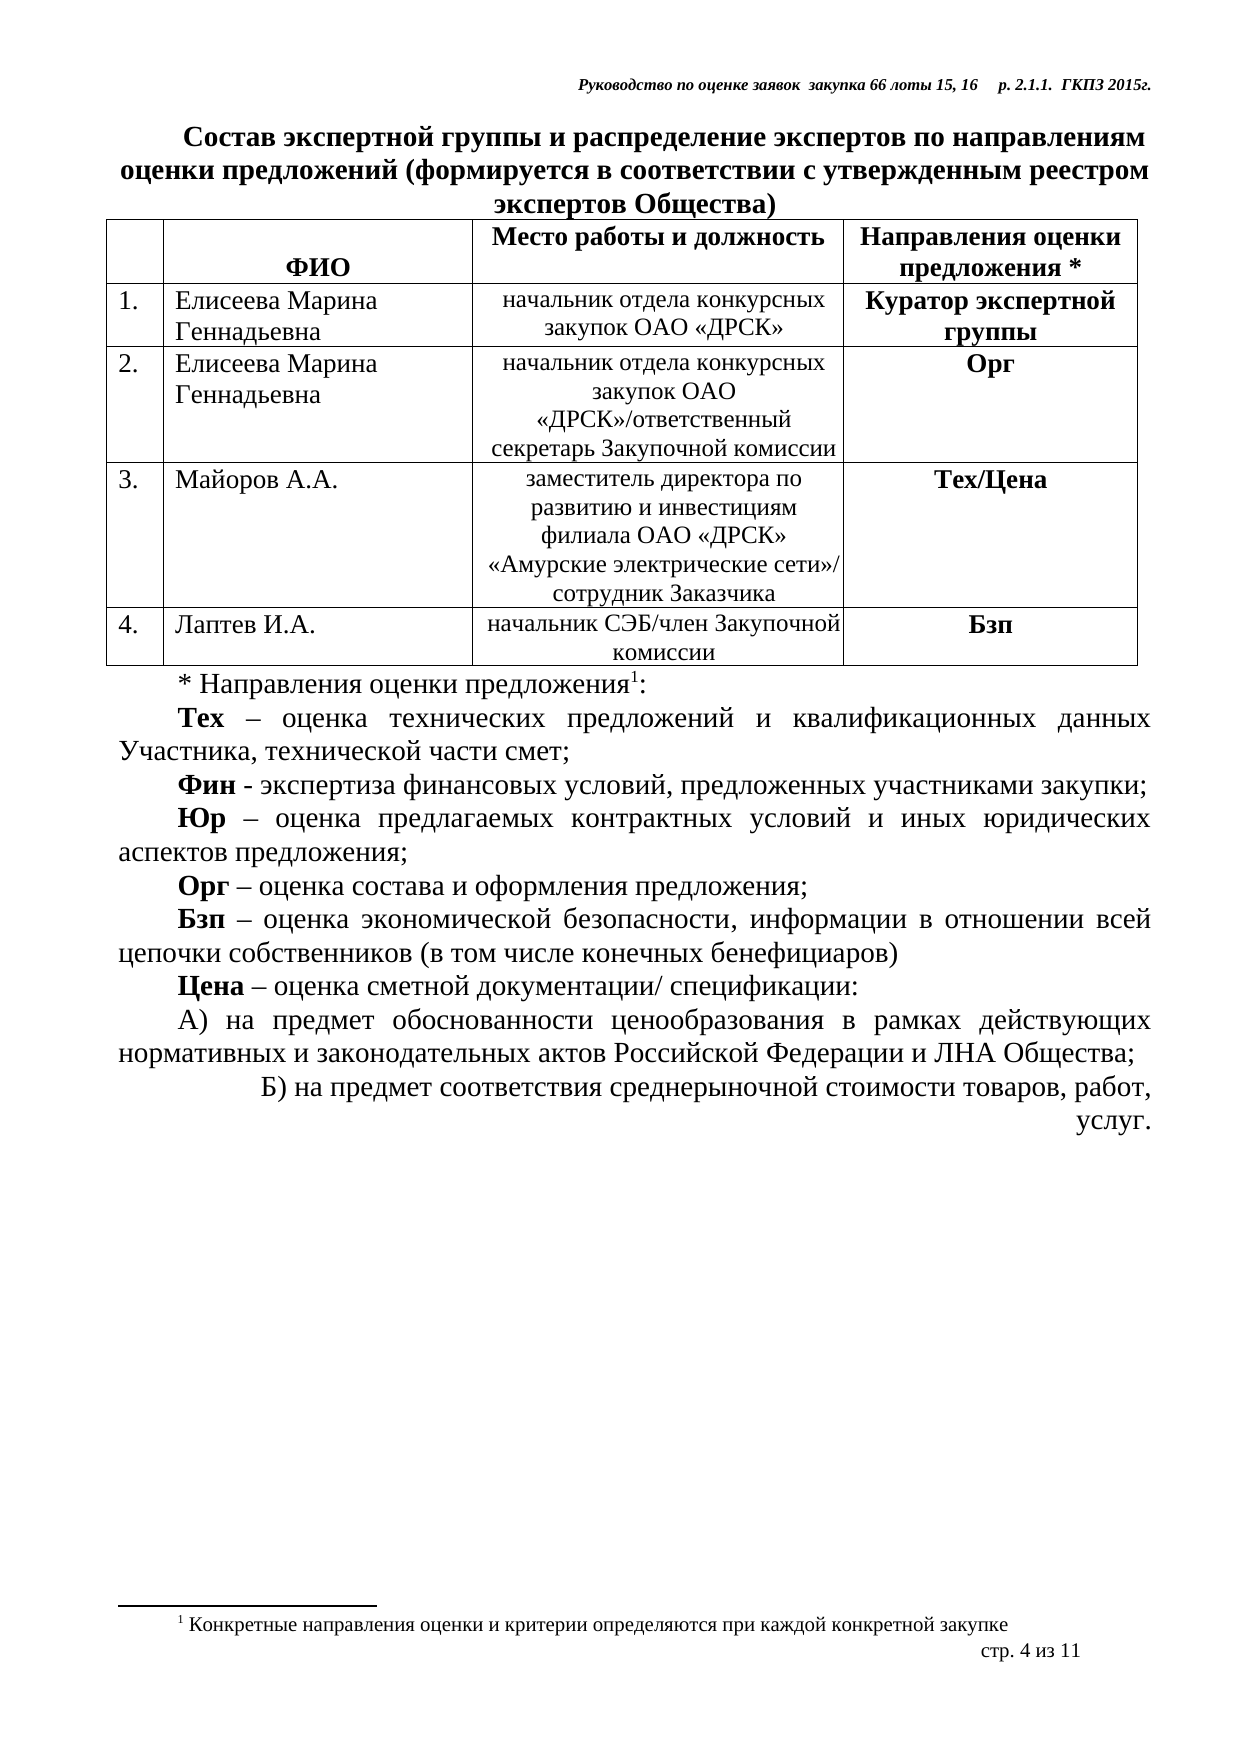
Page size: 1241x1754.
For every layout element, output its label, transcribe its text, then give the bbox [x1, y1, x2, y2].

text Бзп – оценка экономической безопасности, информации в отношении всей цепочки собственников (в том числе конечных бенефициаров) [118, 901, 1152, 968]
text Б) на предмет соответствия среднерыночной стоимости товаров, работ, услуг. Приложение № 1 [118, 1069, 1152, 1136]
table_cell Орг [844, 347, 1137, 462]
table_header ФИО [164, 220, 472, 283]
table_cell Бзп [844, 608, 1137, 665]
text Орг – оценка состава и оформления предложения; [118, 868, 1152, 901]
table_cell [107, 463, 163, 607]
table_cell Майоров А.А. [164, 463, 472, 607]
table_cell Лаптев И.А. [164, 608, 472, 665]
table_cell начальник отдела конкурсных закупок ОАО «ДРСК» [473, 284, 843, 346]
table_cell начальник СЭБ/член Закупочной комиссии [473, 608, 843, 665]
table_cell начальник отдела конкурсных закупок ОАО «ДРСК»/ответственный секретарь Закупочной комиссии [473, 347, 843, 462]
table_cell Тех/Цена [844, 463, 1137, 607]
text * Направления оценки предложения: [118, 666, 1152, 700]
table_cell [107, 347, 163, 462]
text Фин - экспертиза финансовых условий, предложенных участниками закупки; [118, 767, 1152, 801]
table_header Направления оценки предложения * [844, 220, 1137, 283]
table_cell Куратор экспертной группы [844, 284, 1137, 346]
table_header [107, 220, 163, 283]
text Юр – оценка предлагаемых контрактных условий и иных юридических аспектов предложения; [118, 801, 1152, 868]
table_cell Елисеева Марина Геннадьевна [164, 284, 472, 346]
text Тех – оценка технических предложений и квалификационных данных Участника, технической части смет; [118, 700, 1152, 767]
table_cell заместитель директора по развитию и инвестициям филиала ОАО «ДРСК» «Амурские электрические сети»/ сотрудник Заказчика [473, 463, 843, 607]
text А) на предмет обоснованности ценообразования в рамках действующих нормативных и законодательных актов Российской Федерации и ЛНА Общества; [118, 1002, 1152, 1069]
text Состав экспертной группы и распределение экспертов по направлениям оценки предложений (формируется в соответствии с утвержденным реестром экспертов Общества) [118, 119, 1152, 219]
table_cell [107, 284, 163, 346]
table_header Место работы и должность [473, 220, 843, 283]
table_cell [107, 608, 163, 665]
text Цена – оценка сметной документации/ спецификации: [118, 968, 1152, 1002]
table_cell Елисеева Марина Геннадьевна [164, 347, 472, 462]
